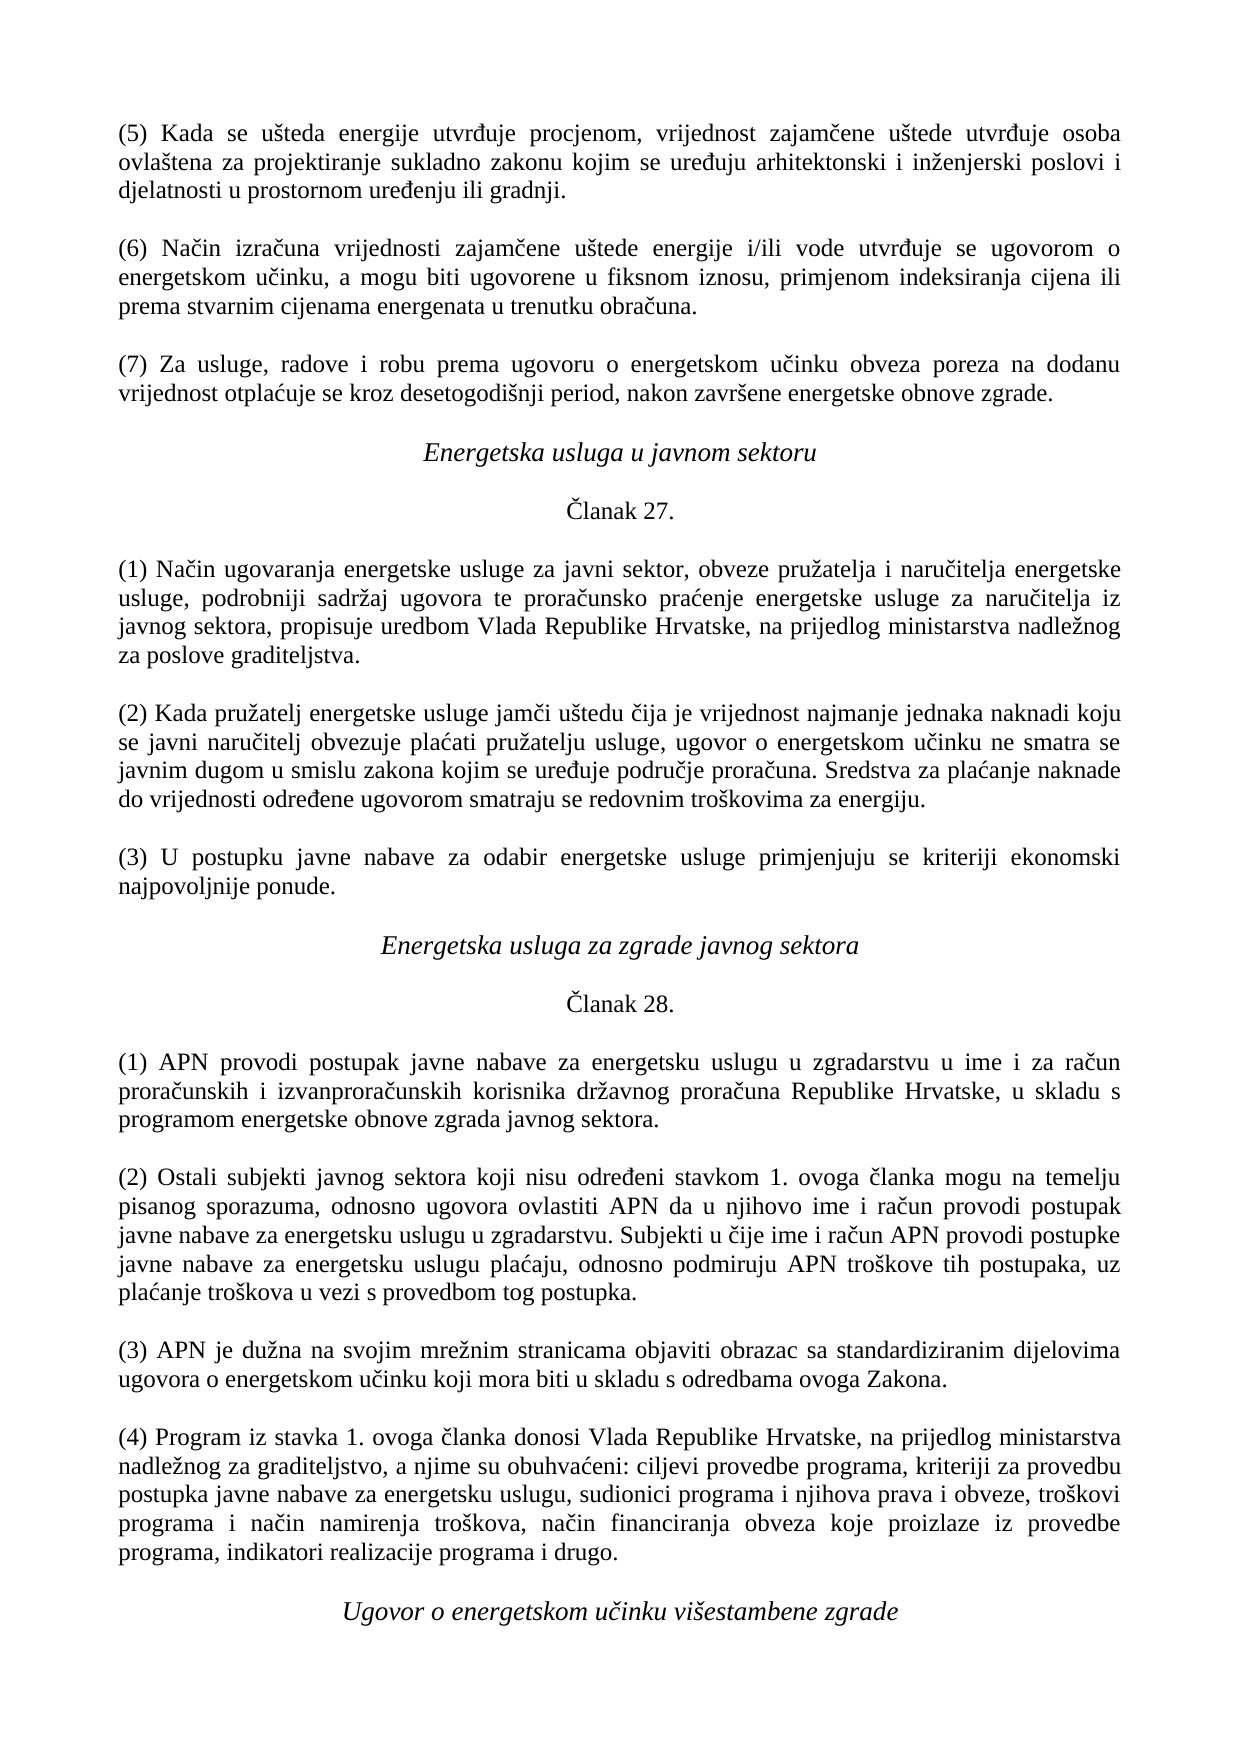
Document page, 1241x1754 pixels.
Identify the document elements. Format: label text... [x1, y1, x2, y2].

text Članak 27. [118, 496, 1122, 525]
text (6) Način izračuna vrijednosti zajamčene uštede energije i/ili vode utvrđuje se ugovorom o energetskom učinku, a mogu biti ugovorene u fiksnom iznosu, primjenom indeksiranja cijena ili prema stvarnim cijenama energenata u trenutku obračuna. [118, 233, 1122, 320]
text (1) Način ugovaranja energetske usluge za javni sektor, obveze pružatelja i naručitelja energetske usluge, podrobniji sadržaj ugovora te proračunsko praćenje energetske usluge za naručitelja iz javnog sektora, propisuje uredbom Vlada Republike Hrvatske, na prijedlog ministarstva nadležnog za poslove graditeljstva. [118, 554, 1122, 669]
text (1) APN provodi postupak javne nabave za energetsku uslugu u zgradarstvu u ime i za račun proračunskih i izvanproračunskih korisnika državnog proračuna Republike Hrvatske, u skladu s programom energetske obnove zgrada javnog sektora. [118, 1047, 1122, 1133]
text (7) Za usluge, radove i robu prema ugovoru o energetskom učinku obveza poreza na dodanu vrijednost otplaćuje se kroz desetogodišnji period, nakon završene energetske obnove zgrade. [118, 349, 1122, 406]
text (3) APN je dužna na svojim mrežnim stranicama objaviti obrazac sa standardiziranim dijelovima ugovora o energetskom učinku koji mora biti u skladu s odredbama ovoga Zakona. [118, 1335, 1122, 1393]
text Članak 28. [118, 989, 1122, 1018]
text (5) Kada se ušteda energije utvrđuje procjenom, vrijednost zajamčene uštede utvrđuje osoba ovlaštena za projektiranje sukladno zakonu kojim se uređuju arhitektonski i inženjerski poslovi i djelatnosti u prostornom uređenju ili gradnji. [118, 118, 1122, 204]
text (3) U postupku javne nabave za odabir energetske usluge primjenjuju se kriteriji ekonomski najpovoljnije ponude. [118, 842, 1122, 900]
text (2) Ostali subjekti javnog sektora koji nisu određeni stavkom 1. ovoga članka mogu na temelju pisanog sporazuma, odnosno ugovora ovlastiti APN da u njihovo ime i račun provodi postupak javne nabave za energetsku uslugu u zgradarstvu. Subjekti u čije ime i račun APN provodi postupke javne nabave za energetsku uslugu plaćaju, odnosno podmiruju APN troškove tih postupaka, uz plaćanje troškova u vezi s provedbom tog postupka. [118, 1162, 1122, 1306]
text (4) Program iz stavka 1. ovoga članka donosi Vlada Republike Hrvatske, na prijedlog ministarstva nadležnog za graditeljstvo, a njime su obuhvaćeni: ciljevi provedbe programa, kriteriji za provedbu postupka javne nabave za energetsku uslugu, sudionici programa i njihova prava i obveze, troškovi programa i način namirenja troškova, način financiranja obveza koje proizlaze iz provedbe programa, indikatori realizacije programa i drugo. [118, 1422, 1122, 1566]
text Energetska usluga u javnom sektoru [118, 436, 1122, 467]
text (2) Kada pružatelj energetske usluge jamči uštedu čija je vrijednost najmanje jednaka naknadi koju se javni naručitelj obvezuje plaćati pružatelju usluge, ugovor o energetskom učinku ne smatra se javnim dugom u smislu zakona kojim se uređuje područje proračuna. Sredstva za plaćanje naknade do vrijednosti određene ugovorom smatraju se redovnim troškovima za energiju. [118, 698, 1122, 813]
text Energetska usluga za zgrade javnog sektora [118, 929, 1122, 960]
text Ugovor o energetskom učinku višestambene zgrade [118, 1595, 1122, 1626]
